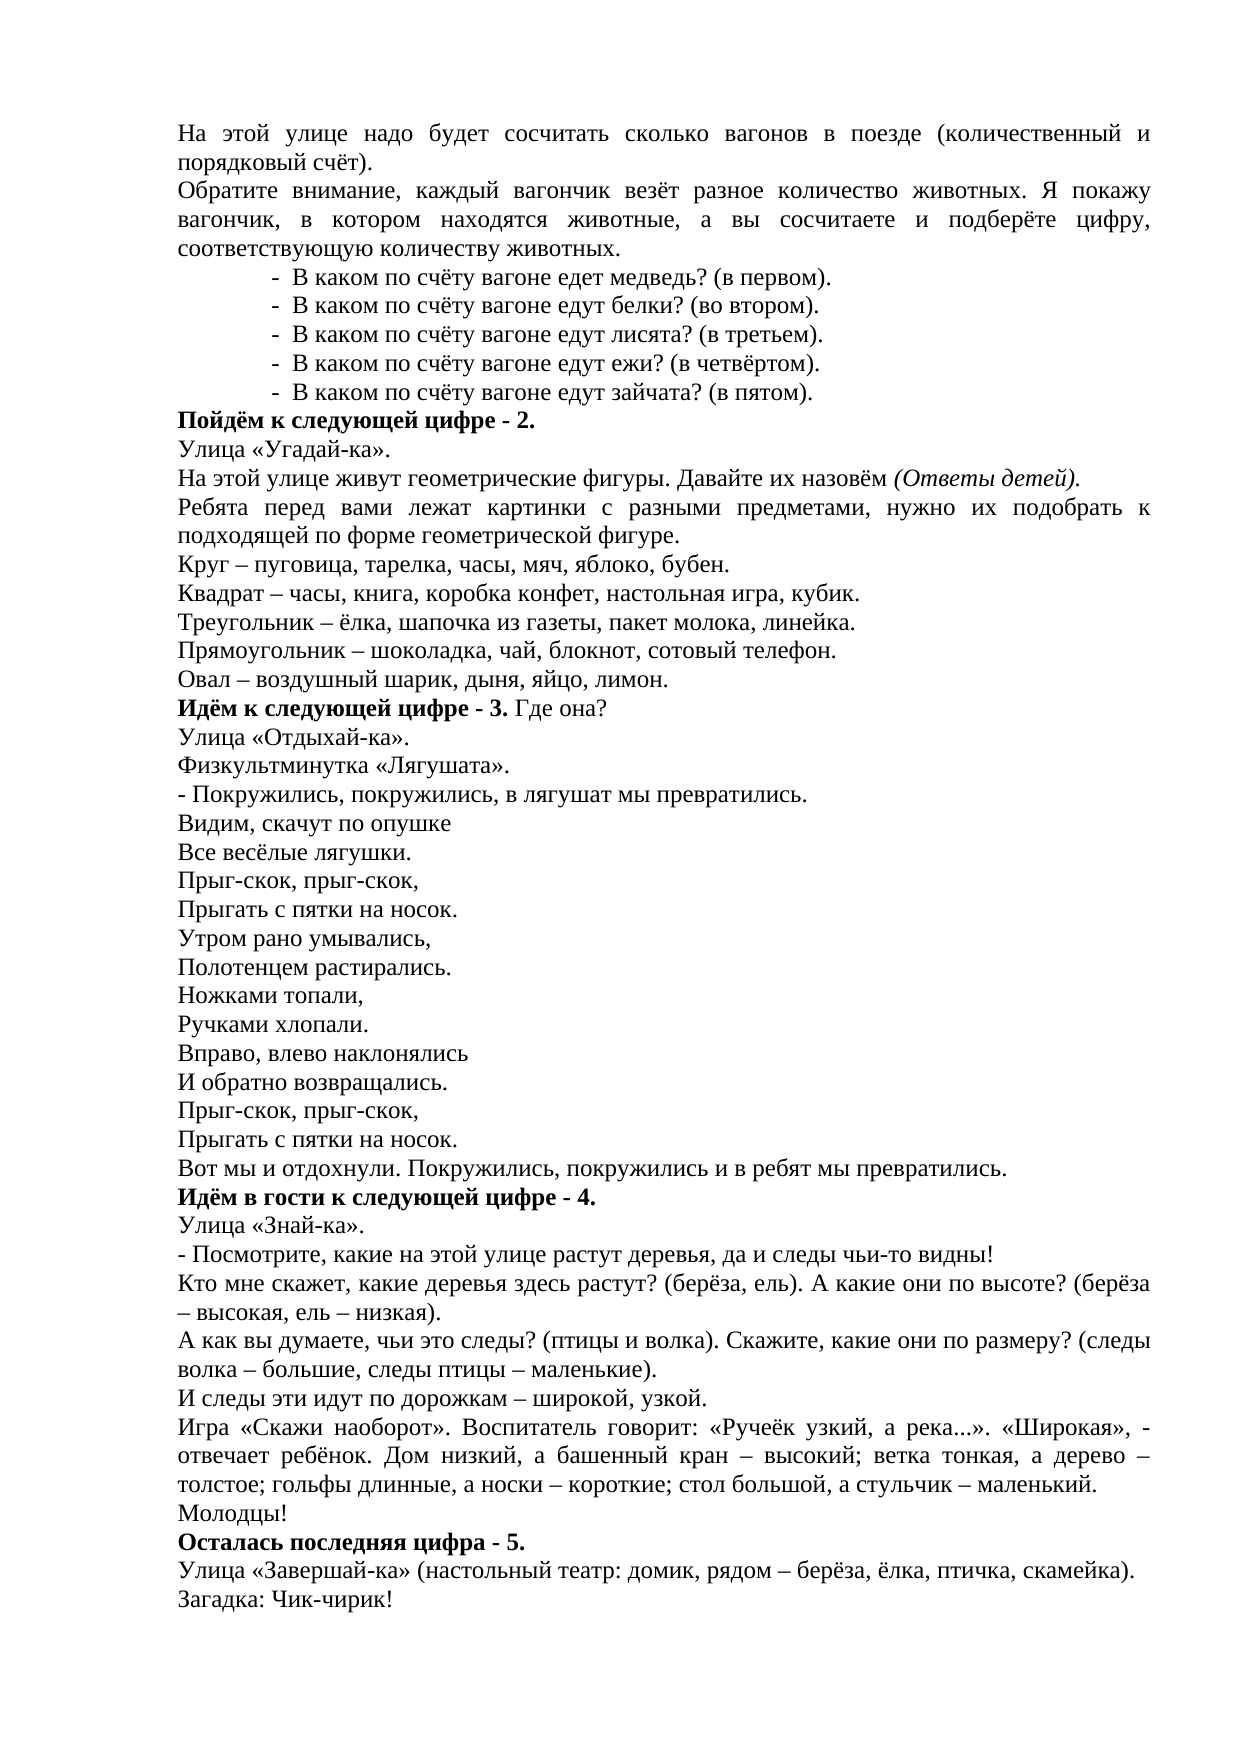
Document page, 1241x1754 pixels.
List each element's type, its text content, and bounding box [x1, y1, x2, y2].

text Молодцы! [177, 1498, 1152, 1527]
text Ножками топали, [177, 981, 1152, 1009]
text Осталась последняя цифра - 5. [177, 1527, 1152, 1556]
text Загадка: Чик-чирик! [177, 1584, 1152, 1613]
text - Покружились, покружились, в лягушат мы превратились. [177, 779, 1152, 808]
text Все весёлые лягушки. [177, 837, 1152, 866]
text - В каком по счёту вагоне едет медведь? (в первом). [271, 262, 1152, 291]
text Пойдём к следующей цифре - 2. [177, 406, 1152, 434]
text Круг – пуговица, тарелка, часы, мяч, яблоко, бубен. [177, 549, 1152, 578]
text Утром рано умывались, [177, 923, 1152, 952]
text - В каком по счёту вагоне едут белки? (во втором). [271, 291, 1152, 319]
text На этой улице надо будет сосчитать сколько вагонов в поезде (количественный и порядковый счёт). [177, 118, 1152, 176]
text Идём в гости к следующей цифре - 4. [177, 1182, 1152, 1211]
text Прыгать с пятки на носок. [177, 894, 1152, 923]
text Улица «Завершай-ка» (настольный театр: домик, рядом – берёза, ёлка, птичка, скамейка). [177, 1556, 1152, 1584]
text Треугольник – ёлка, шапочка из газеты, пакет молока, линейка. [177, 607, 1152, 636]
text Вот мы и отдохнули. Покружились, покружились и в ребят мы превратились. [177, 1153, 1152, 1182]
text Ручками хлопали. [177, 1009, 1152, 1038]
text Кто мне скажет, какие деревья здесь растут? (берёза, ель). А какие они по высоте? (берёза – высокая, ель – низкая). [177, 1268, 1152, 1326]
text Вправо, влево наклонялись [177, 1038, 1152, 1067]
text Улица «Знай-ка». [177, 1211, 1152, 1239]
text Обратите внимание, каждый вагончик везёт разное количество животных. Я покажу вагончик, в котором находятся животные, а вы сосчитаете и подберёте цифру, соответствующую количеству животных. [177, 176, 1152, 262]
text Прямоугольник – шоколадка, чай, блокнот, сотовый телефон. [177, 636, 1152, 664]
text И следы эти идут по дорожкам – широкой, узкой. [177, 1383, 1152, 1412]
text Полотенцем растирались. [177, 952, 1152, 981]
text Улица «Угадай-ка». [177, 434, 1152, 463]
text И обратно возвращались. [177, 1067, 1152, 1096]
text Овал – воздушный шарик, дыня, яйцо, лимон. [177, 664, 1152, 693]
text На этой улице живут геометрические фигуры. Давайте их назовём (Ответы детей). [177, 463, 1152, 492]
text - Посмотрите, какие на этой улице растут деревья, да и следы чьи-то видны! [177, 1239, 1152, 1268]
text Прыгать с пятки на носок. [177, 1124, 1152, 1153]
text Ребята перед вами лежат картинки с разными предметами, нужно их подобрать к подходящей по форме геометрической фигуре. [177, 492, 1152, 549]
text - В каком по счёту вагоне едут лисята? (в третьем). [177, 319, 1152, 348]
text Физкультминутка «Лягушата». [177, 751, 1152, 779]
text Идём к следующей цифре - 3. Где она? [177, 693, 1152, 722]
text - В каком по счёту вагоне едут зайчата? (в пятом). [177, 377, 1152, 406]
text Прыг-скок, прыг-скок, [177, 1096, 1152, 1124]
text Прыг-скок, прыг-скок, [177, 866, 1152, 894]
text Игра «Скажи наоборот». Воспитатель говорит: «Ручеёк узкий, а река...». «Широкая», - отвечает ребёнок. Дом низкий, а башенный кран – высокий; ветка тонкая, а дерево – толстое; гольфы длинные, а носки – короткие; стол большой, а стульчик – маленький. [177, 1412, 1152, 1498]
text Квадрат – часы, книга, коробка конфет, настольная игра, кубик. [177, 578, 1152, 607]
text Видим, скачут по опушке [177, 808, 1152, 837]
text А как вы думаете, чьи это следы? (птицы и волка). Скажите, какие они по размеру? (следы волка – большие, следы птицы – маленькие). [177, 1326, 1152, 1383]
text Улица «Отдыхай-ка». [177, 722, 1152, 751]
text - В каком по счёту вагоне едут ежи? (в четвёртом). [271, 348, 1152, 377]
